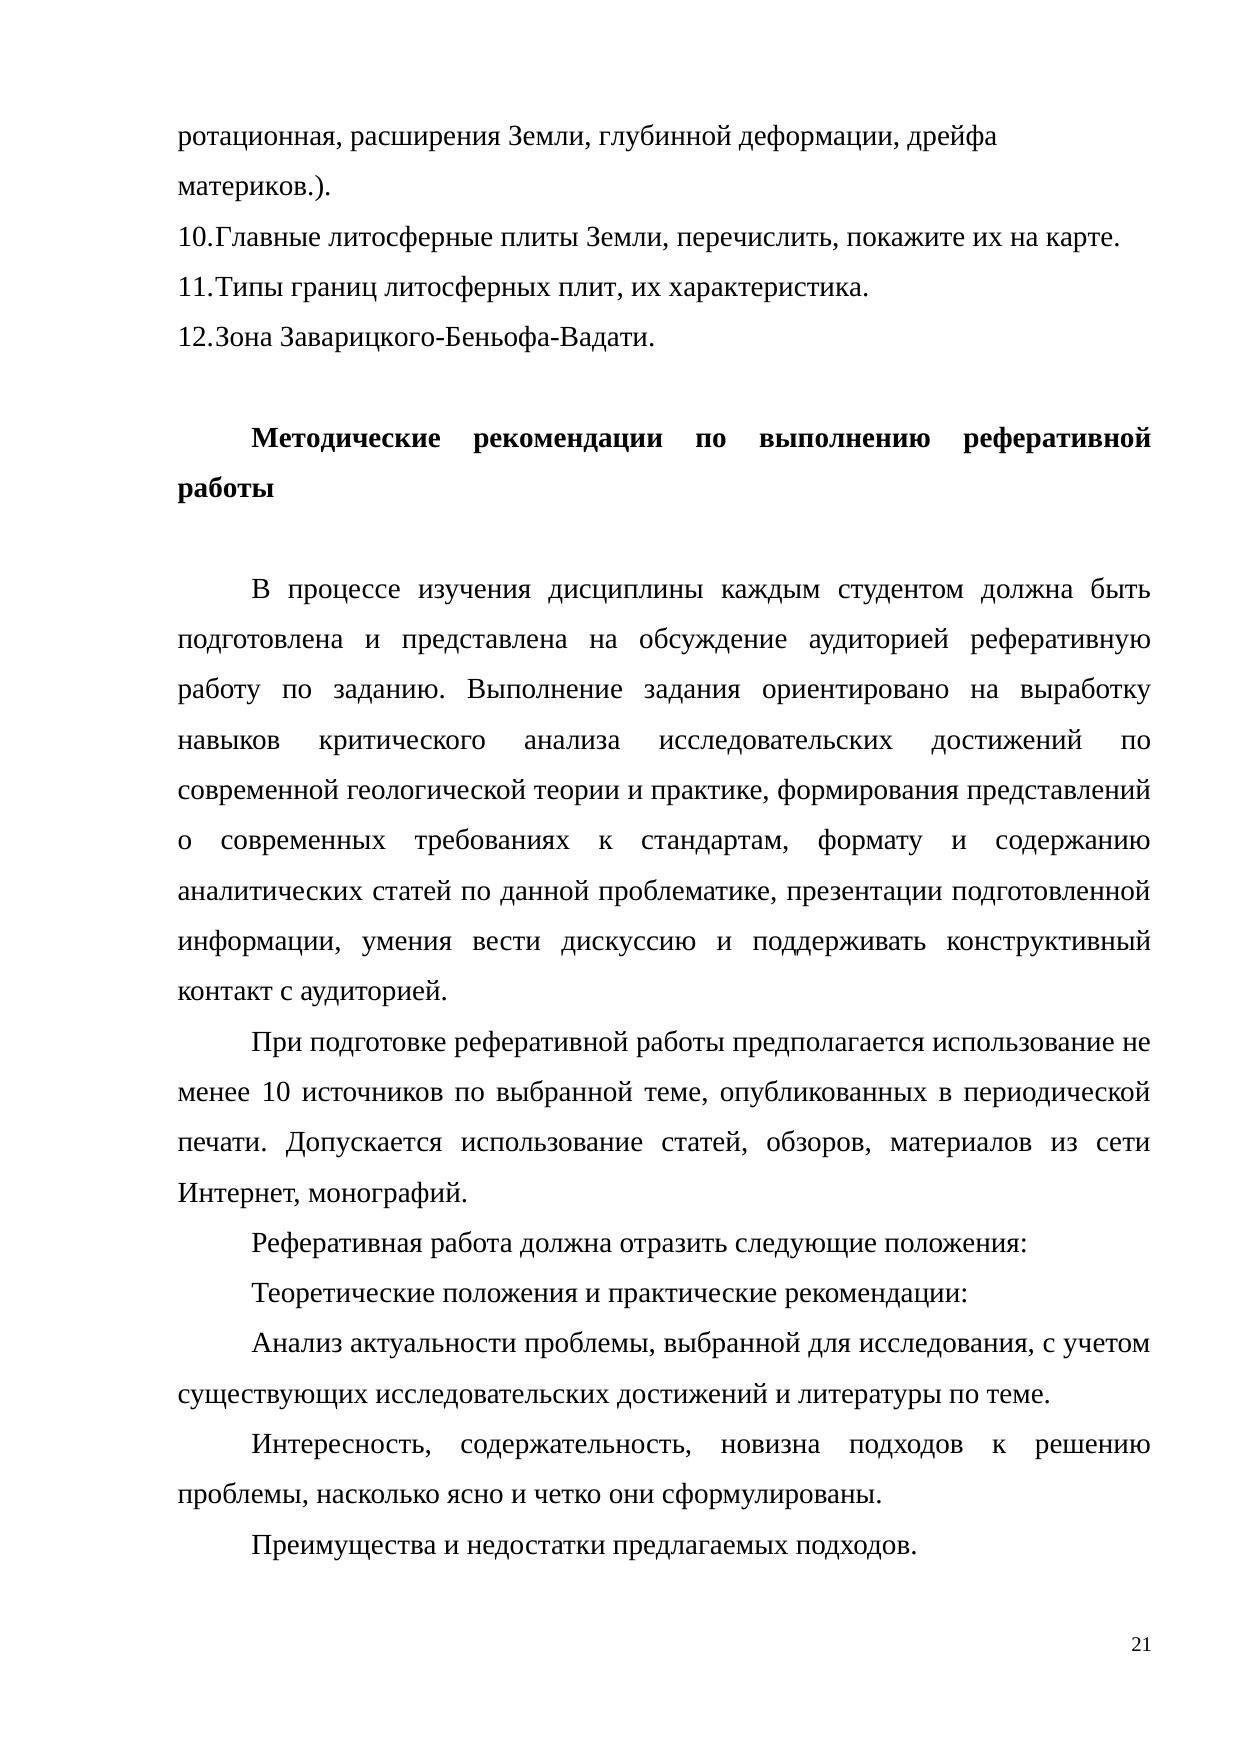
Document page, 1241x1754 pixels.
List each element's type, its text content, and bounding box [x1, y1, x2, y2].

list Зона Заварицкого-Беньофа-Вадати. [177, 319, 1152, 353]
text Анализ актуальности проблемы, выбранной для исследования, с учетом существующих исследовательских достижений и литературы по теме. [177, 1326, 1152, 1409]
list Главные литосферные плиты Земли, перечислить, покажите их на карте. [177, 219, 1152, 252]
list Типы границ литосферных плит, их характеристика. [177, 269, 1152, 303]
text При подготовке реферативной работы предполагается использование не менее 10 источников по выбранной теме, опубликованных в периодической печати. Допускается использование статей, обзоров, материалов из сети Интернет, монографий. [177, 1024, 1152, 1208]
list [177, 118, 1152, 202]
text Интересность, содержательность, новизна подходов к решению проблемы, насколько ясно и четко они сформулированы. [177, 1426, 1152, 1510]
text Методические рекомендации по выполнению реферативной работы [177, 420, 1152, 504]
text Реферативная работа должна отразить следующие положения: [177, 1225, 1152, 1258]
text В процессе изучения дисциплины каждым студентом должна быть подготовлена и представлена на обсуждение аудиторией реферативную работу по заданию. Выполнение задания ориентировано на выработку навыков критического анализа исследовательских достижений по современной геологической теории и практике, формирования представлений о современных требованиях к стандартам, формату и содержанию аналитических статей по данной проблематике, презентации подготовленной информации, умения вести дискуссию и поддерживать конструктивный контакт с аудиторией. [177, 571, 1152, 1007]
text Теоретические положения и практические рекомендации: [177, 1275, 1152, 1309]
text Преимущества и недостатки предлагаемых подходов. [177, 1527, 1152, 1560]
